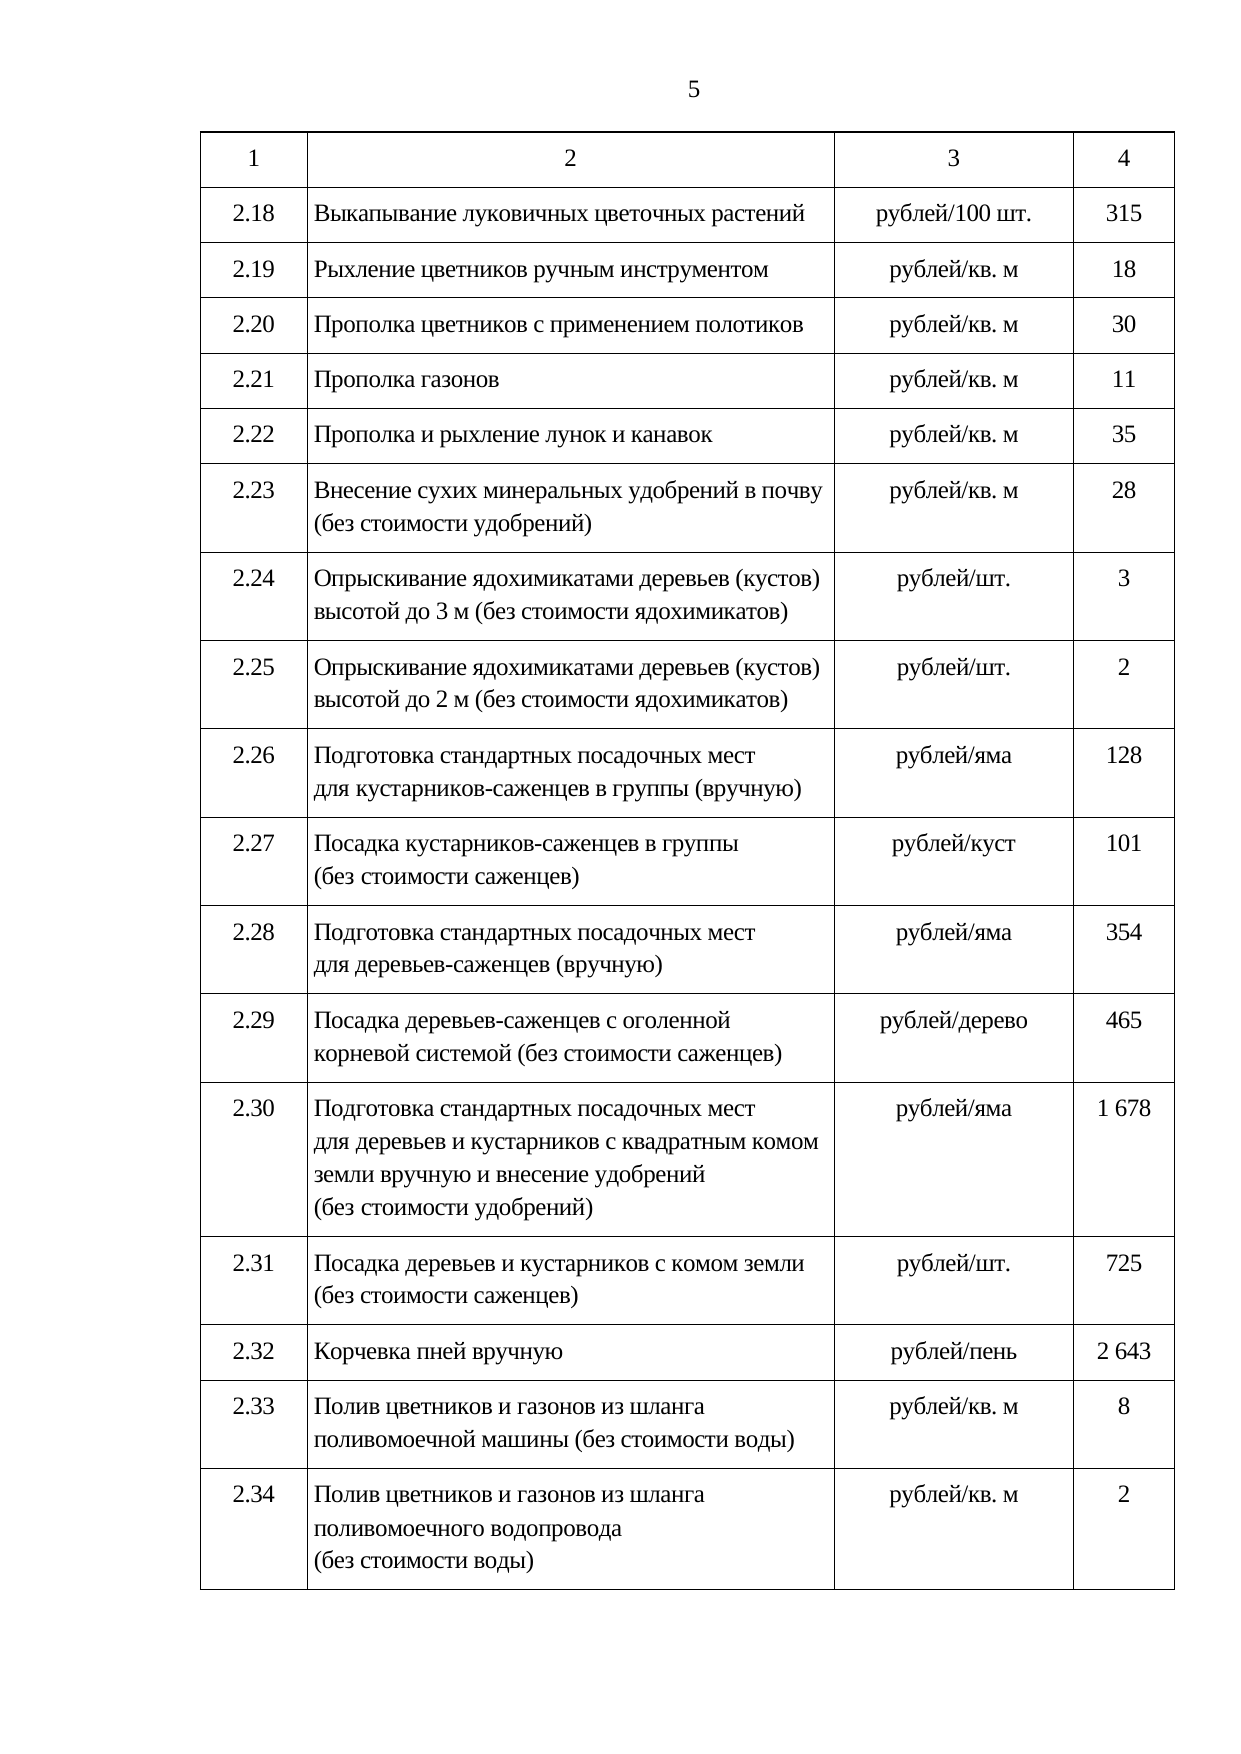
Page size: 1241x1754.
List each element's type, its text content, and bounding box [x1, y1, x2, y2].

table_cell рублей/яма [835, 729, 1073, 817]
table_cell Полив цветников и газонов из шланга поливомоечной машины (без стоимости воды) [308, 1381, 834, 1468]
table_cell 2.27 [201, 818, 307, 905]
table_cell рублей/шт. [835, 641, 1073, 728]
table_cell рублей/куст [835, 818, 1073, 905]
table_cell рублей/яма [835, 1083, 1073, 1236]
table_cell Прополка цветников с применением полотиков [308, 298, 834, 353]
table_cell Корчевка пней вручную [308, 1325, 834, 1379]
table_cell рублей/кв. м [835, 409, 1073, 463]
table_cell Рыхление цветников ручным инструментом [308, 243, 834, 297]
table_cell 2.28 [201, 906, 307, 993]
table_cell 35 [1074, 409, 1174, 463]
table_cell 2.24 [201, 553, 307, 640]
table_cell Посадка кустарников-саженцев в группы (без стоимости саженцев) [308, 818, 834, 905]
table_cell рублей/кв. м [835, 1469, 1073, 1589]
table_cell рублей/кв. м [835, 298, 1073, 353]
table_cell 30 [1074, 298, 1174, 353]
table_cell Подготовка стандартных посадочных мест для деревьев и кустарников с квадратным комом земли вручную и внесение удобрений (без стоимости удобрений) [308, 1083, 834, 1236]
table_cell 2.32 [201, 1325, 307, 1379]
table_cell Внесение сухих минеральных удобрений в почву (без стоимости удобрений) [308, 464, 834, 552]
table_cell 2.19 [201, 243, 307, 297]
table_cell 2.30 [201, 1083, 307, 1236]
table_cell 2 [1074, 641, 1174, 728]
table_cell Прополка газонов [308, 354, 834, 408]
table_cell рублей/кв. м [835, 1381, 1073, 1468]
table_cell 1 678 [1074, 1083, 1174, 1236]
table_cell рублей/шт. [835, 553, 1073, 640]
table_cell рублей/100 шт. [835, 188, 1073, 242]
table_cell рублей/пень [835, 1325, 1073, 1379]
table_cell рублей/кв. м [835, 354, 1073, 408]
table_cell 2.20 [201, 298, 307, 353]
table_cell Опрыскивание ядохимикатами деревьев (кустов) высотой до 2 м (без стоимости ядохимикатов) [308, 641, 834, 728]
table_cell 2.29 [201, 994, 307, 1082]
table_cell 128 [1074, 729, 1174, 817]
table_cell 2.33 [201, 1381, 307, 1468]
table_cell Посадка деревьев-саженцев с оголенной корневой системой (без стоимости саженцев) [308, 994, 834, 1082]
table_cell 2 [1074, 1469, 1174, 1589]
table_cell Подготовка стандартных посадочных мест для деревьев-саженцев (вручную) [308, 906, 834, 993]
table_cell Прополка и рыхление лунок и канавок [308, 409, 834, 463]
table_cell Полив цветников и газонов из шланга поливомоечного водопровода (без стоимости воды) [308, 1469, 834, 1589]
table_cell рублей/кв. м [835, 243, 1073, 297]
table_cell рублей/яма [835, 906, 1073, 993]
table_cell 2.22 [201, 409, 307, 463]
table_cell Посадка деревьев и кустарников с комом земли (без стоимости саженцев) [308, 1237, 834, 1324]
table_cell 315 [1074, 188, 1174, 242]
table_cell 18 [1074, 243, 1174, 297]
table_cell 2.18 [201, 188, 307, 242]
table_cell 2.26 [201, 729, 307, 817]
table_cell 8 [1074, 1381, 1174, 1468]
table_header 4 [1074, 133, 1174, 187]
table_cell Выкапывание луковичных цветочных растений [308, 188, 834, 242]
table_cell рублей/кв. м [835, 464, 1073, 552]
table_cell 354 [1074, 906, 1174, 993]
table_cell 2.34 [201, 1469, 307, 1589]
table_cell 465 [1074, 994, 1174, 1082]
table_cell рублей/шт. [835, 1237, 1073, 1324]
table_cell 2 643 [1074, 1325, 1174, 1379]
table_header 3 [835, 133, 1073, 187]
table_cell рублей/дерево [835, 994, 1073, 1082]
table_cell 3 [1074, 553, 1174, 640]
table_cell 28 [1074, 464, 1174, 552]
table_cell 2.21 [201, 354, 307, 408]
table_cell 2.31 [201, 1237, 307, 1324]
table_header 1 [201, 133, 307, 187]
table_cell 101 [1074, 818, 1174, 905]
table_cell 2.25 [201, 641, 307, 728]
table_cell Подготовка стандартных посадочных мест для кустарников-саженцев в группы (вручную) [308, 729, 834, 817]
table_cell 2.23 [201, 464, 307, 552]
table_cell 11 [1074, 354, 1174, 408]
table_cell Опрыскивание ядохимикатами деревьев (кустов) высотой до 3 м (без стоимости ядохимикатов) [308, 553, 834, 640]
table_header 2 [308, 133, 834, 187]
table_cell 725 [1074, 1237, 1174, 1324]
